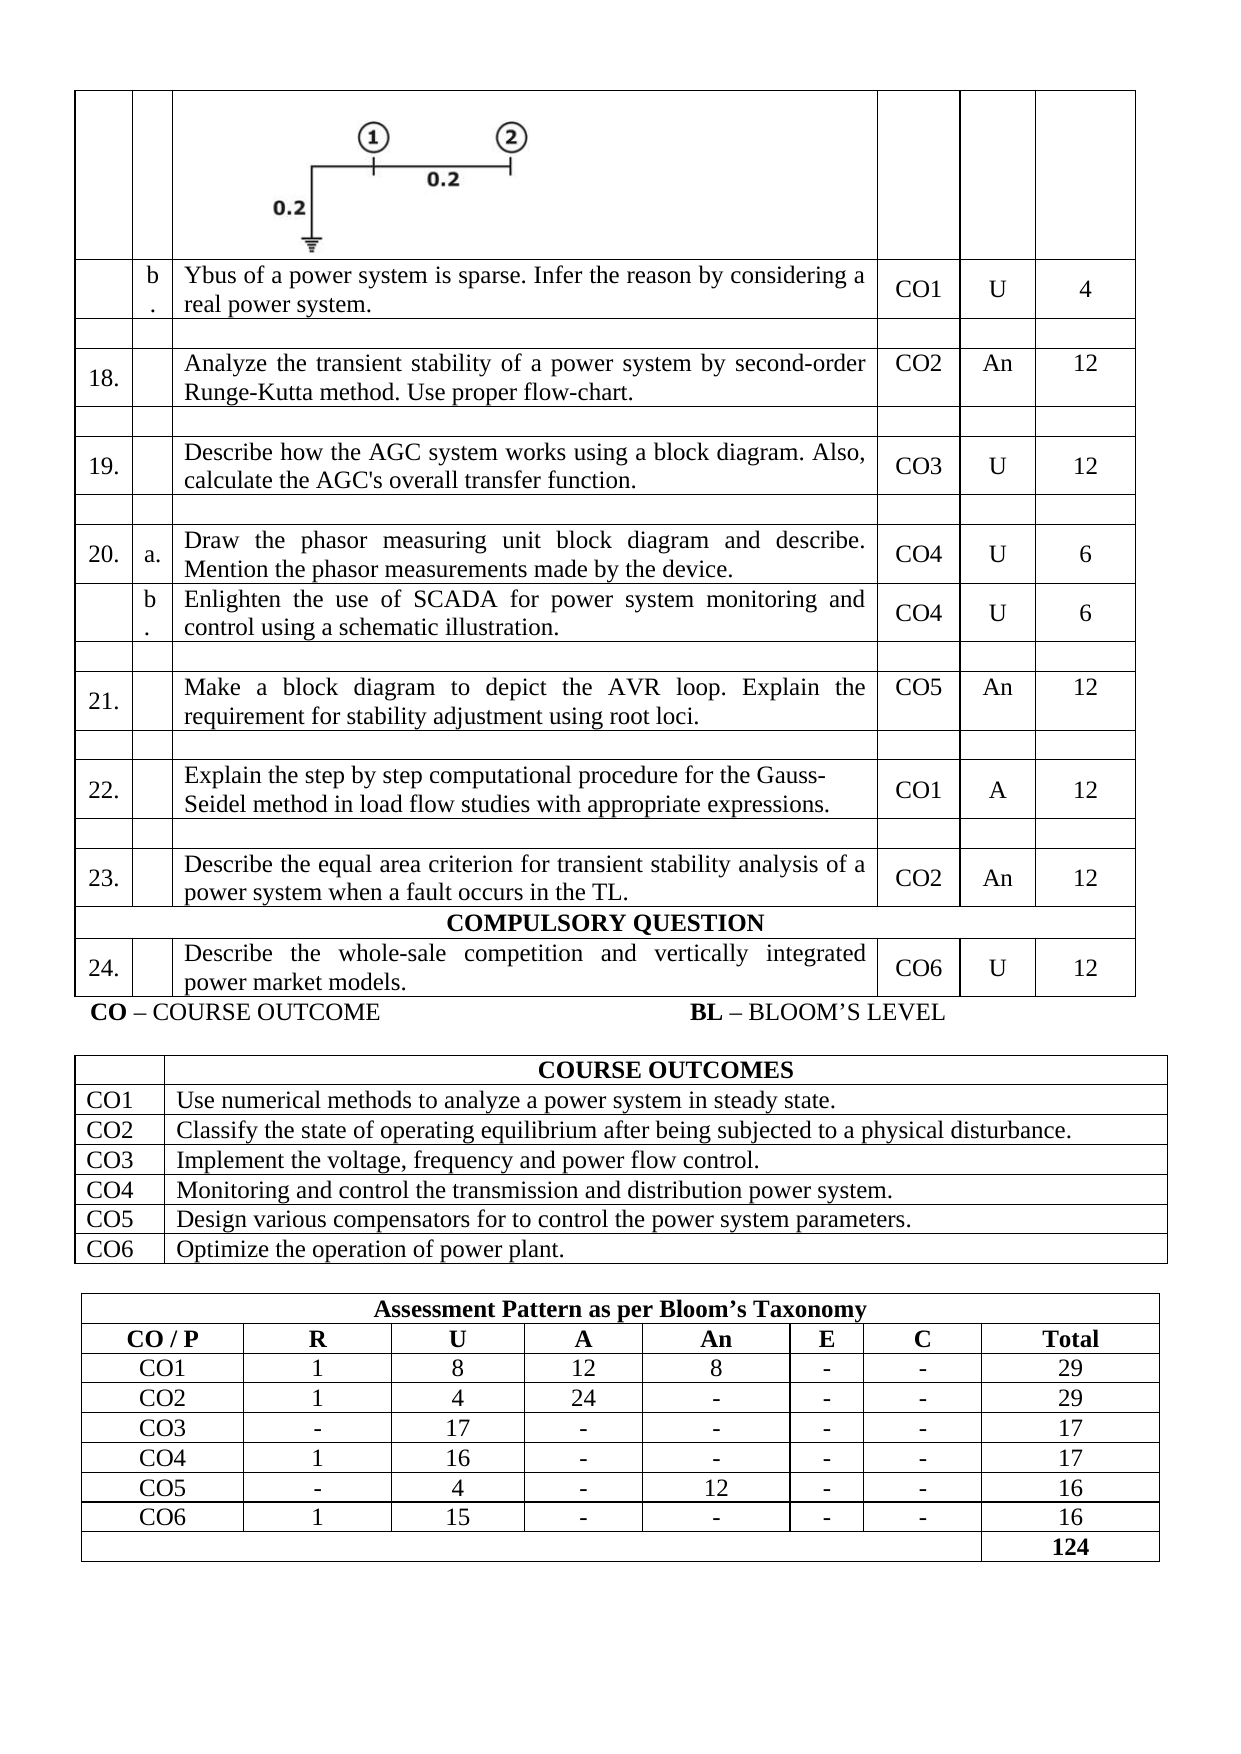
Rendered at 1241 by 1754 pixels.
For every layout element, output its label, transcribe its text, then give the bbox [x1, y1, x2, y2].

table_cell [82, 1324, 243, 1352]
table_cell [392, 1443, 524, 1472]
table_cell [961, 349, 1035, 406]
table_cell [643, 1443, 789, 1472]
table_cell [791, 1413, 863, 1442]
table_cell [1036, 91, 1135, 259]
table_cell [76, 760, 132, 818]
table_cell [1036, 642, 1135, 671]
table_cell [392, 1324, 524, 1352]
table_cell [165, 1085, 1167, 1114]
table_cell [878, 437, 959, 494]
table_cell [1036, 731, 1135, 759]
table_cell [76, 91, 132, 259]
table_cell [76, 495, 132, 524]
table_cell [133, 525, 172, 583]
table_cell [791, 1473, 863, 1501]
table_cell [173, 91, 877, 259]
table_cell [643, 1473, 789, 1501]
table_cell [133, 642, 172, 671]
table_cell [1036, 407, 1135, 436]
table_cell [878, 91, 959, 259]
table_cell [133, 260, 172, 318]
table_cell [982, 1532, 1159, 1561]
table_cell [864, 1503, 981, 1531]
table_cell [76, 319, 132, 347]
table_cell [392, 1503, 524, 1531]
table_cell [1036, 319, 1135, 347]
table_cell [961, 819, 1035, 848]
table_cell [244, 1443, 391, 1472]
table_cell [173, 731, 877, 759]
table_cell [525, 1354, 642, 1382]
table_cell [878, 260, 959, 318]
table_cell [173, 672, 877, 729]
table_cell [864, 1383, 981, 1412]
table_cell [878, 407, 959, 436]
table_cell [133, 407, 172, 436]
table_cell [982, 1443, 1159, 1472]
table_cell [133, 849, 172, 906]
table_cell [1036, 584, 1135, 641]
picture [265, 120, 530, 259]
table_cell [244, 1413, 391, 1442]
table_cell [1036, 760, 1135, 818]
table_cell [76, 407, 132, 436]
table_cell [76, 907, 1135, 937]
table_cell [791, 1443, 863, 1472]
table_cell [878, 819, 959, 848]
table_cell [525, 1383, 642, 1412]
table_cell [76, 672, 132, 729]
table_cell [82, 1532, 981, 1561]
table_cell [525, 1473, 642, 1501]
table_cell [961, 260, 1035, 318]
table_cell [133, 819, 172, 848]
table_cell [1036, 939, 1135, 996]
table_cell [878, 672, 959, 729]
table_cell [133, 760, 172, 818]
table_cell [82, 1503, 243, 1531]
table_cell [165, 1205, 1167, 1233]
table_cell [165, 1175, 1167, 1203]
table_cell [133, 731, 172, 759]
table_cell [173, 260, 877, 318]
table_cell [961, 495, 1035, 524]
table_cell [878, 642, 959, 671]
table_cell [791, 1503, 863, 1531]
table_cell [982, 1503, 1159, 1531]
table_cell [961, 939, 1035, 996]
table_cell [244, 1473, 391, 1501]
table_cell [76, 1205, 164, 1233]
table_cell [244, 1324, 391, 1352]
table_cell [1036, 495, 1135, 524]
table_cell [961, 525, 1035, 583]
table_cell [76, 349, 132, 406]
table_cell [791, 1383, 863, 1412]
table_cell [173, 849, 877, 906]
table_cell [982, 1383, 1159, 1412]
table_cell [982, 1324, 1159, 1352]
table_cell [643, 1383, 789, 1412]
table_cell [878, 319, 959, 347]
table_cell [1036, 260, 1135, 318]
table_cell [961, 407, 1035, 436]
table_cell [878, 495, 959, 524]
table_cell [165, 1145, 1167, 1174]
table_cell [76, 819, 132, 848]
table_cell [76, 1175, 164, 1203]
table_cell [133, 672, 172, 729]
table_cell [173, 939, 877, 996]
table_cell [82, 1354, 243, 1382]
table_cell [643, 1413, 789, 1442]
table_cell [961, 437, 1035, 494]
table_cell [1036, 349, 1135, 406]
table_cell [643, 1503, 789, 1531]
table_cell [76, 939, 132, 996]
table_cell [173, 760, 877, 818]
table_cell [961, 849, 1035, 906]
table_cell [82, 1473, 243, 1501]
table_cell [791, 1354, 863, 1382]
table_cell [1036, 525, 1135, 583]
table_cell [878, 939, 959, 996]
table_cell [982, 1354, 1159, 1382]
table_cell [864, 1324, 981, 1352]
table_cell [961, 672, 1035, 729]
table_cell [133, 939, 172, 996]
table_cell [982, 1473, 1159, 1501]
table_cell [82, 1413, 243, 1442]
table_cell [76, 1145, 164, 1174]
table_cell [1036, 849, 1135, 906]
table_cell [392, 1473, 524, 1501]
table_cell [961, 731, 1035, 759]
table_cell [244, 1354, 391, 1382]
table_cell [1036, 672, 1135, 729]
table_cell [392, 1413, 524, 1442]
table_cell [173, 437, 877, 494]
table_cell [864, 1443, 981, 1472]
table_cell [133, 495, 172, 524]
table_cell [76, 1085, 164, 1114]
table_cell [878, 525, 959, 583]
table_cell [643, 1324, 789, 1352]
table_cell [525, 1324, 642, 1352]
text CO – COURSE OUTCOME BL – BLOOM’S LEVEL [90, 997, 1150, 1026]
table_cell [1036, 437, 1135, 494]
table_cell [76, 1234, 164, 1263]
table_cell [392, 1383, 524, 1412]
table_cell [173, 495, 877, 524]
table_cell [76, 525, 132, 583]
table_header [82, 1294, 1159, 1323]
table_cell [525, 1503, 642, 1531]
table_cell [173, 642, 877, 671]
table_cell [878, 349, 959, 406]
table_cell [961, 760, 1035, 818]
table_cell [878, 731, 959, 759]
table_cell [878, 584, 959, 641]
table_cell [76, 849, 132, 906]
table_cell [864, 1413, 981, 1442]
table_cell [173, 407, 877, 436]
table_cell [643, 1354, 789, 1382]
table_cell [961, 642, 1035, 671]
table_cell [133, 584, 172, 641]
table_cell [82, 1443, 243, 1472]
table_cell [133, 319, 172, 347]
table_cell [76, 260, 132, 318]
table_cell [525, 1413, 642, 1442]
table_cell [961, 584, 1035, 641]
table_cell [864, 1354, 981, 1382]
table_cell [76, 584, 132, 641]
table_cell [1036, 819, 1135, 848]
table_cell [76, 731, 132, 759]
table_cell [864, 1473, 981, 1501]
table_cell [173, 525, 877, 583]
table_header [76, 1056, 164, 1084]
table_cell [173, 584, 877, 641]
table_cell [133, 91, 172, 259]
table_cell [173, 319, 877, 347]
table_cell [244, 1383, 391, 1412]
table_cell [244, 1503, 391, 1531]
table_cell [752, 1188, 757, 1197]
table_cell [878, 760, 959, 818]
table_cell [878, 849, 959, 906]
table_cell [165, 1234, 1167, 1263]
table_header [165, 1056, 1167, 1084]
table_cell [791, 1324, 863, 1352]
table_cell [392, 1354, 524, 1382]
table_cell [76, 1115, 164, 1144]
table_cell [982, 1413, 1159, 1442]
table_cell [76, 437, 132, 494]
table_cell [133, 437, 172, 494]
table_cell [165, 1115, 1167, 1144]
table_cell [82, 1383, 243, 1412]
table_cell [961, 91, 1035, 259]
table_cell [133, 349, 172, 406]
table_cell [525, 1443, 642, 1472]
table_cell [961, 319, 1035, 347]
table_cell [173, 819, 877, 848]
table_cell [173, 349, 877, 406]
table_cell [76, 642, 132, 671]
